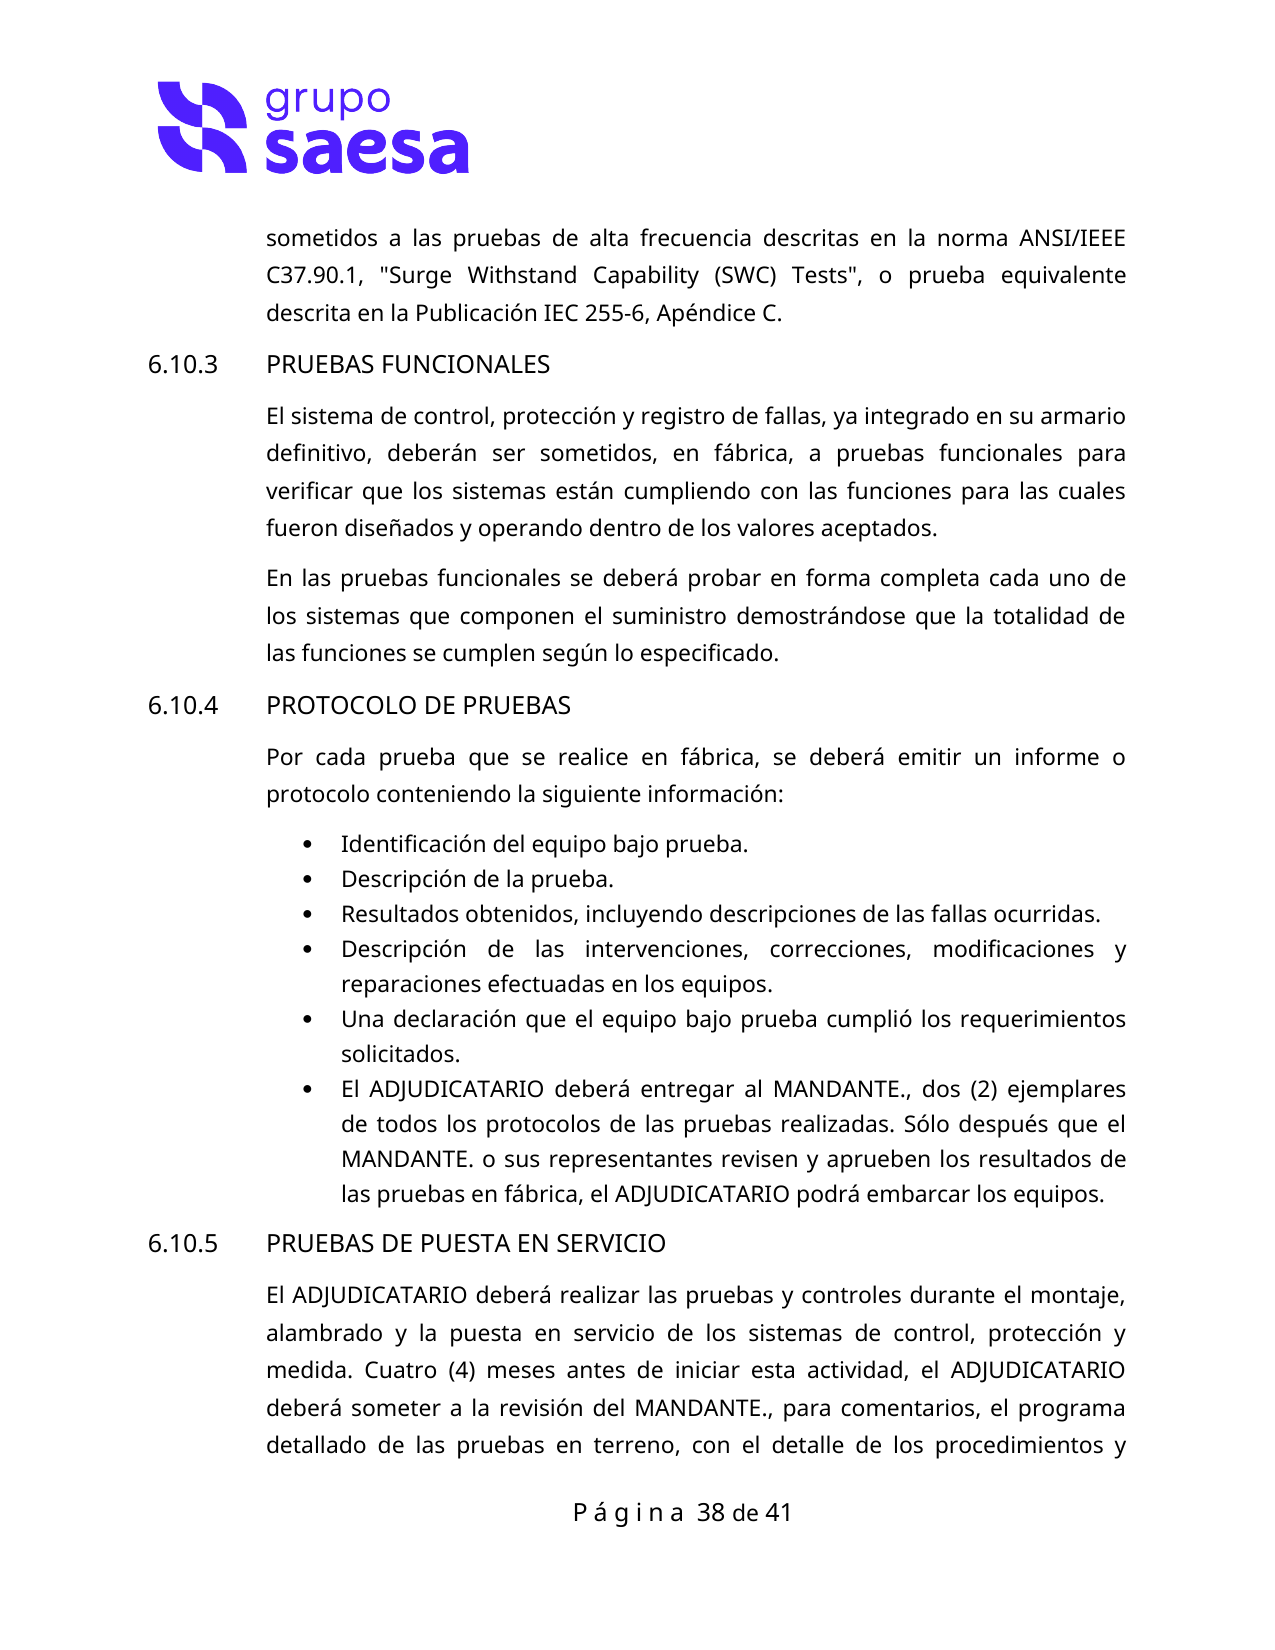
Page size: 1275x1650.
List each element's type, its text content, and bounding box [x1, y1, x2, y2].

picture [147, 73, 478, 177]
text Por cada prueba que se realice en fábrica, se deberá emitir un informe o protocolo conteniendo la siguiente información: [266, 741, 1127, 809]
text En las pruebas funcionales se deberá probar en forma completa cada uno de los sistemas que componen el suministro demostrándose que la totalidad de las funciones se cumplen según lo especificado. [266, 562, 1127, 668]
list Descripción de la prueba. [303, 863, 1127, 894]
list Resultados obtenidos, incluyendo descripciones de las fallas ocurridas. [303, 898, 1127, 929]
list Identificación del equipo bajo prueba. [303, 828, 1127, 859]
list Descripción de las intervenciones, correcciones, modificaciones y reparaciones efectuadas en los equipos. [303, 933, 1127, 999]
subtitle PRUEBAS FUNCIONALES [148, 346, 1127, 381]
subtitle PROTOCOLO DE PRUEBAS [148, 687, 1127, 721]
subtitle PRUEBAS DE PUESTA EN SERVICIO [148, 1226, 1127, 1260]
text El sistema de control, protección y registro de fallas, ya integrado en su armario definitivo, deberán ser sometidos, en fábrica, a pruebas funcionales para verificar que los sistemas están cumpliendo con las funciones para las cuales fueron diseñados y operando dentro de los valores aceptados. [266, 400, 1127, 543]
list Una declaración que el equipo bajo prueba cumplió los requerimientos solicitados. [303, 1003, 1127, 1069]
list El ADJUDICATARIO deberá entregar al MANDANTE., dos (2) ejemplares de todos los protocolos de las pruebas realizadas. Sólo después que el MANDANTE. o sus representantes revisen y aprueben los resultados de las pruebas en fábrica, el ADJUDICATARIO podrá embarcar los equipos. [303, 1073, 1127, 1209]
